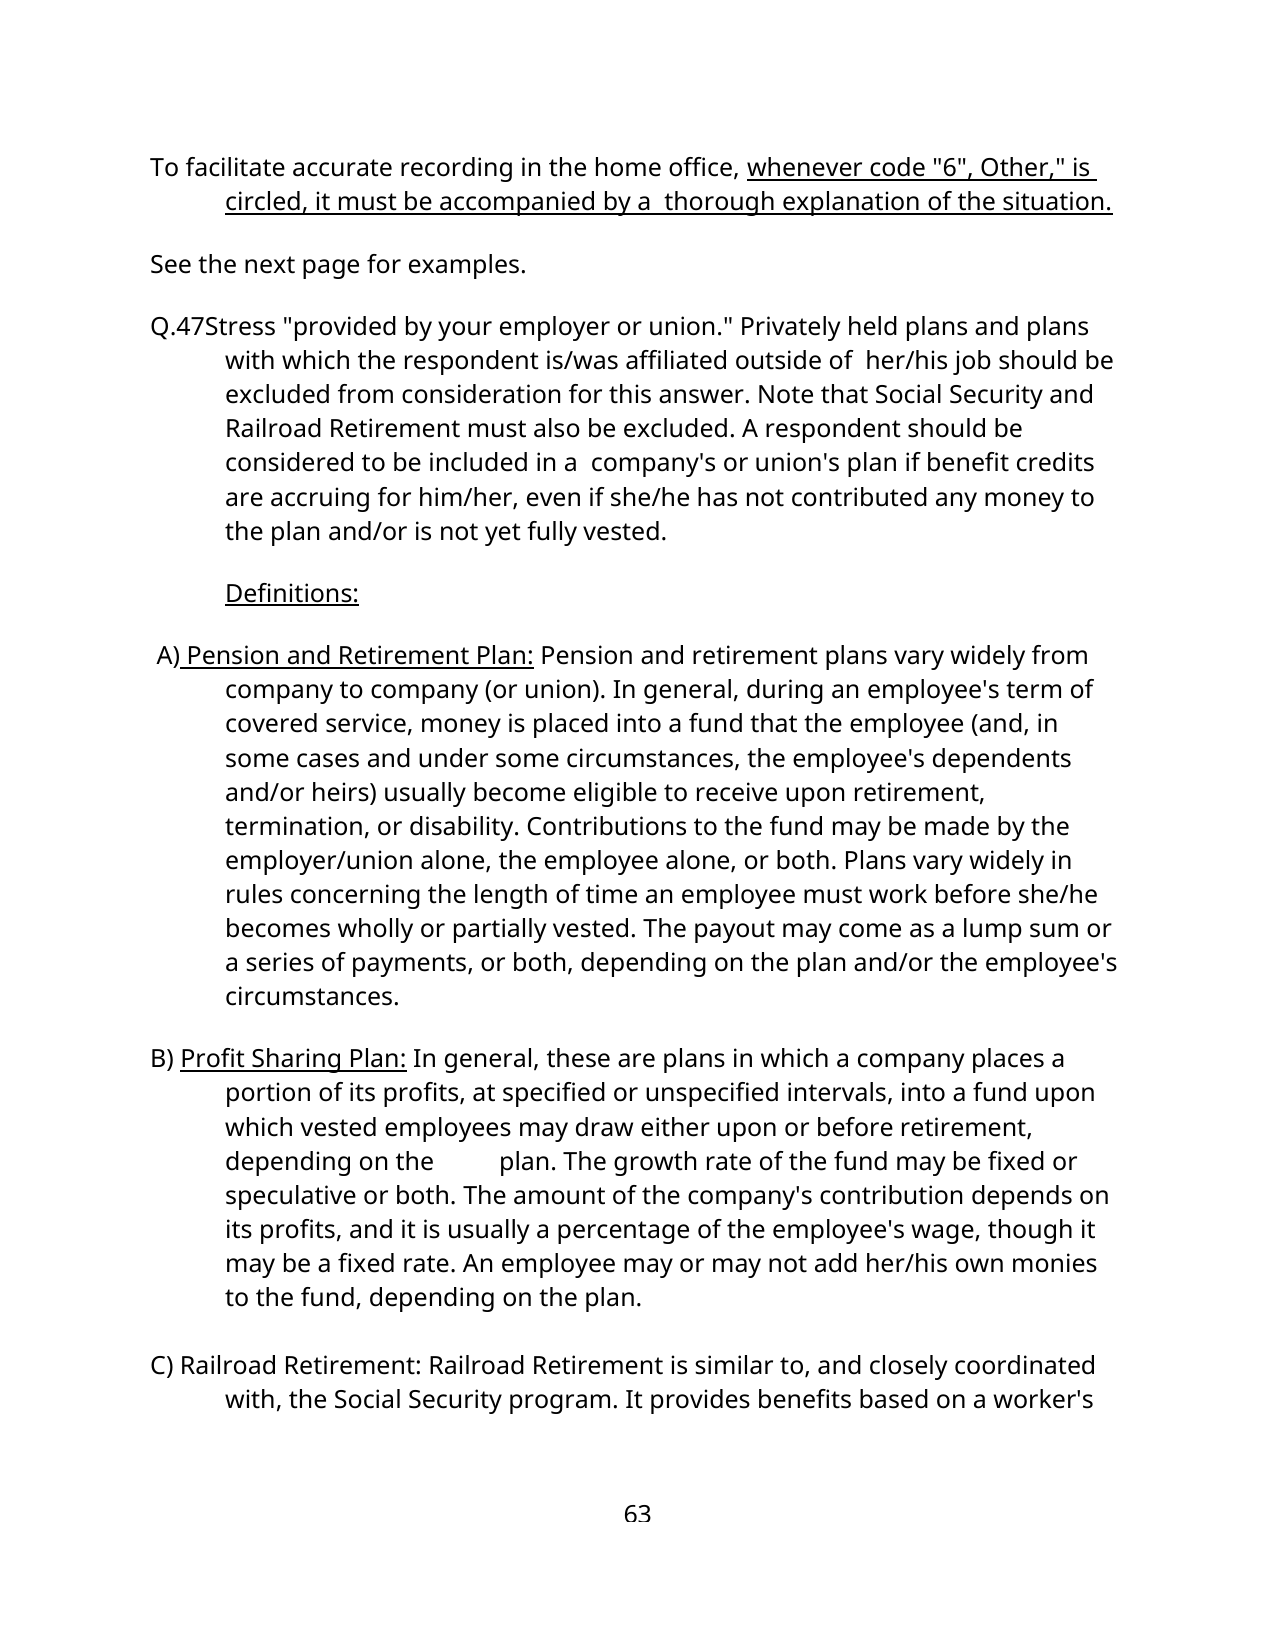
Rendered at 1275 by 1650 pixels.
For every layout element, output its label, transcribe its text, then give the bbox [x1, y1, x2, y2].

text B) Profit Sharing Plan: In general, these are plans in which a company places a portion of its profits, at specified or unspecified intervals, into a fund upon which vested employees may draw either upon or before retirement, depending on the plan. The growth rate of the fund may be fixed or speculative or both. The amount of the company's contribution depends on its profits, and it is usually a percentage of the employee's wage, though it may be a fixed rate. An employee may or may not add her/his own monies to the fund, depending on the plan. [150, 1041, 1125, 1313]
text A) Pension and Retirement Plan: Pension and retirement plans vary widely from company to company (or union). In general, during an employee's term of covered service, money is placed into a fund that the employee (and, in some cases and under some circumstances, the employee's dependents and/or heirs) usually become eligible to receive upon retirement, termination, or disability. Contributions to the fund may be made by the employer/union alone, the employee alone, or both. Plans vary widely in rules concerning the length of time an employee must work before she/he becomes wholly or partially vested. The payout may come as a lump sum or a series of payments, or both, depending on the plan and/or the employee's circumstances. [150, 638, 1125, 1013]
text To facilitate accurate recording in the home office, whenever code "6", Other," is circled, it must be accompanied by a thorough explanation of the situation. [150, 150, 1125, 218]
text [150, 1348, 1125, 1416]
text Definitions: [150, 576, 1125, 610]
text See the next page for examples. [150, 246, 1125, 281]
text Q.47Stress "provided by your employer or union." Privately held plans and plans with which the respondent is/was affiliated outside of her/his job should be excluded from consideration for this answer. Note that Social Security and Railroad Retirement must also be excluded. A respondent should be considered to be included in a company's or union's plan if benefit credits are accruing for him/her, even if she/he has not contributed any money to the plan and/or is not yet fully vested. [150, 309, 1125, 547]
